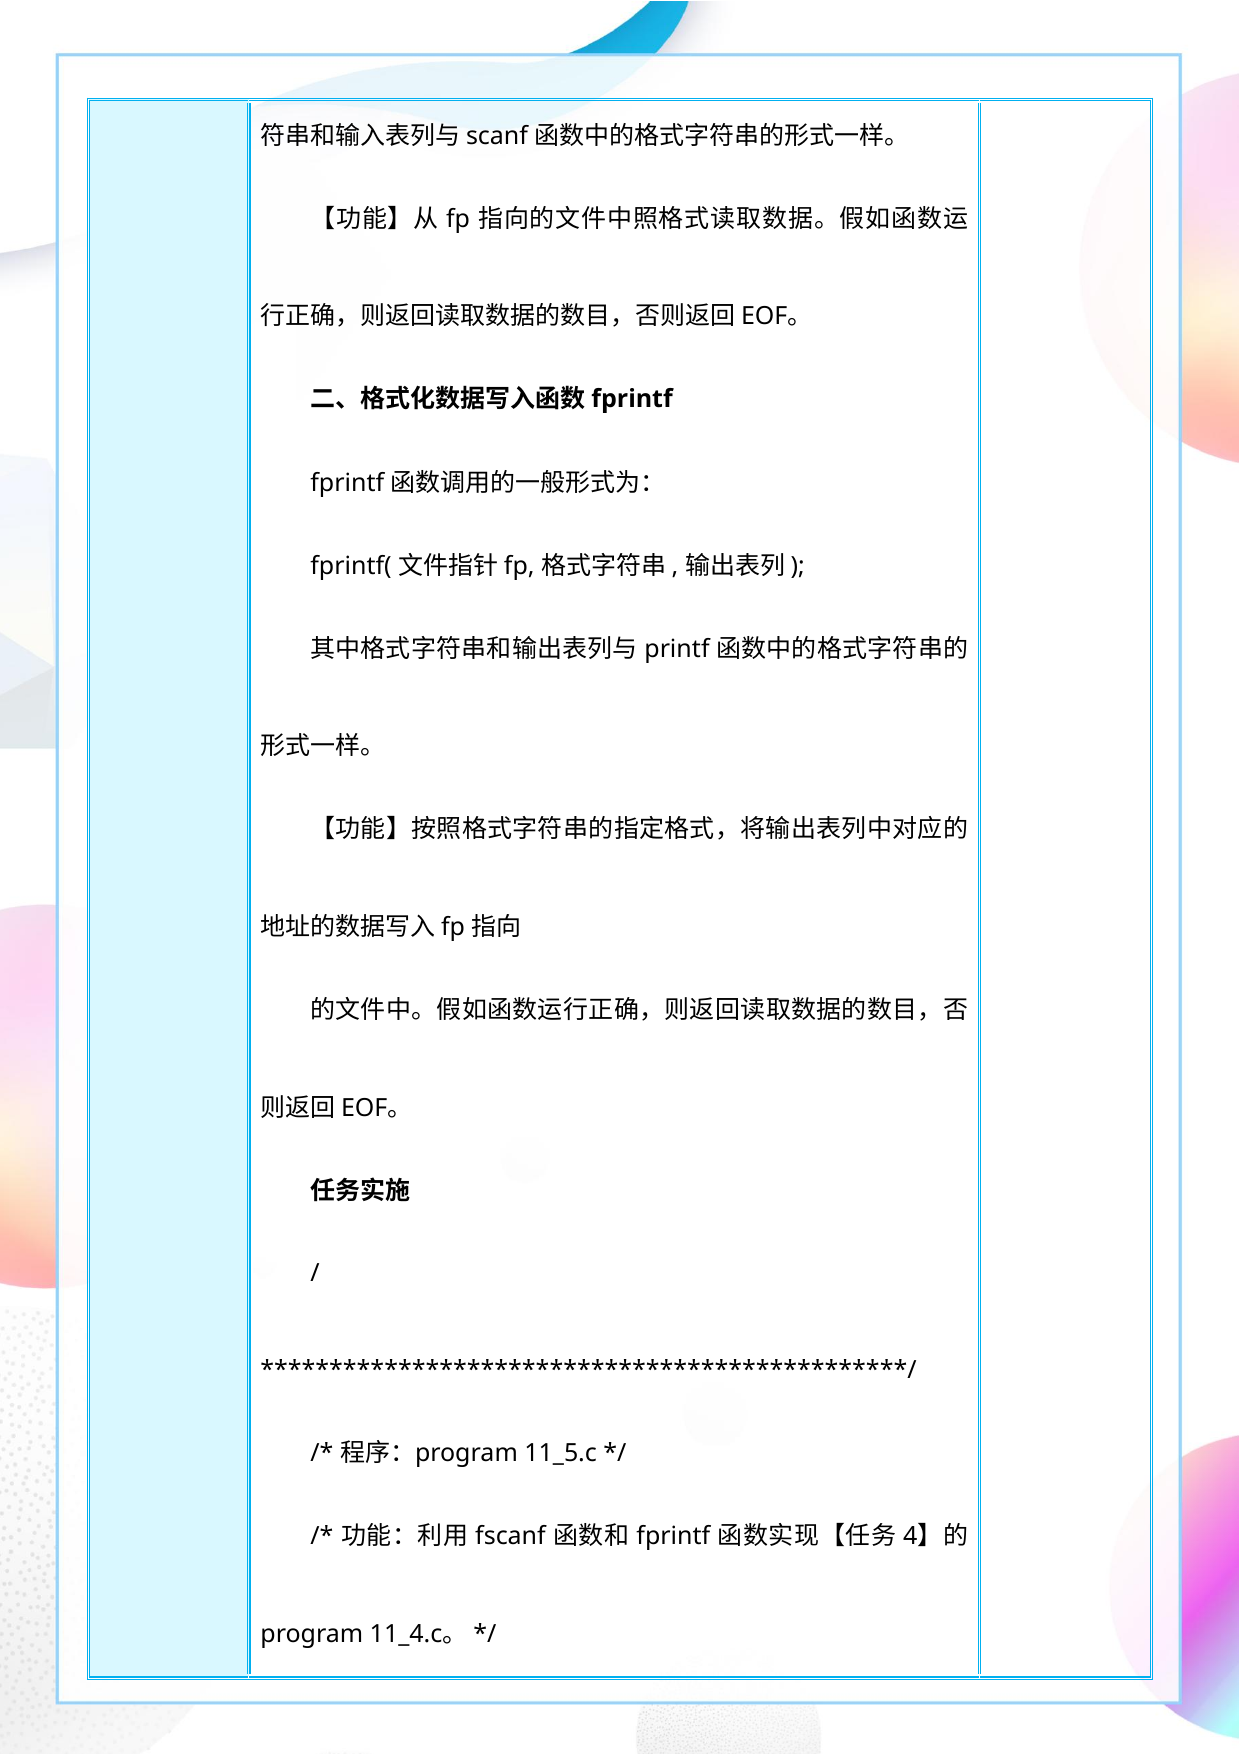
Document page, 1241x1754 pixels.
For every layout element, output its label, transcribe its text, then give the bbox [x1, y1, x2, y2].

picture [0, 1, 1239, 1754]
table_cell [249, 101, 979, 1676]
table_cell 知识讲解（45min） [90, 99, 249, 1676]
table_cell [980, 101, 1150, 1676]
